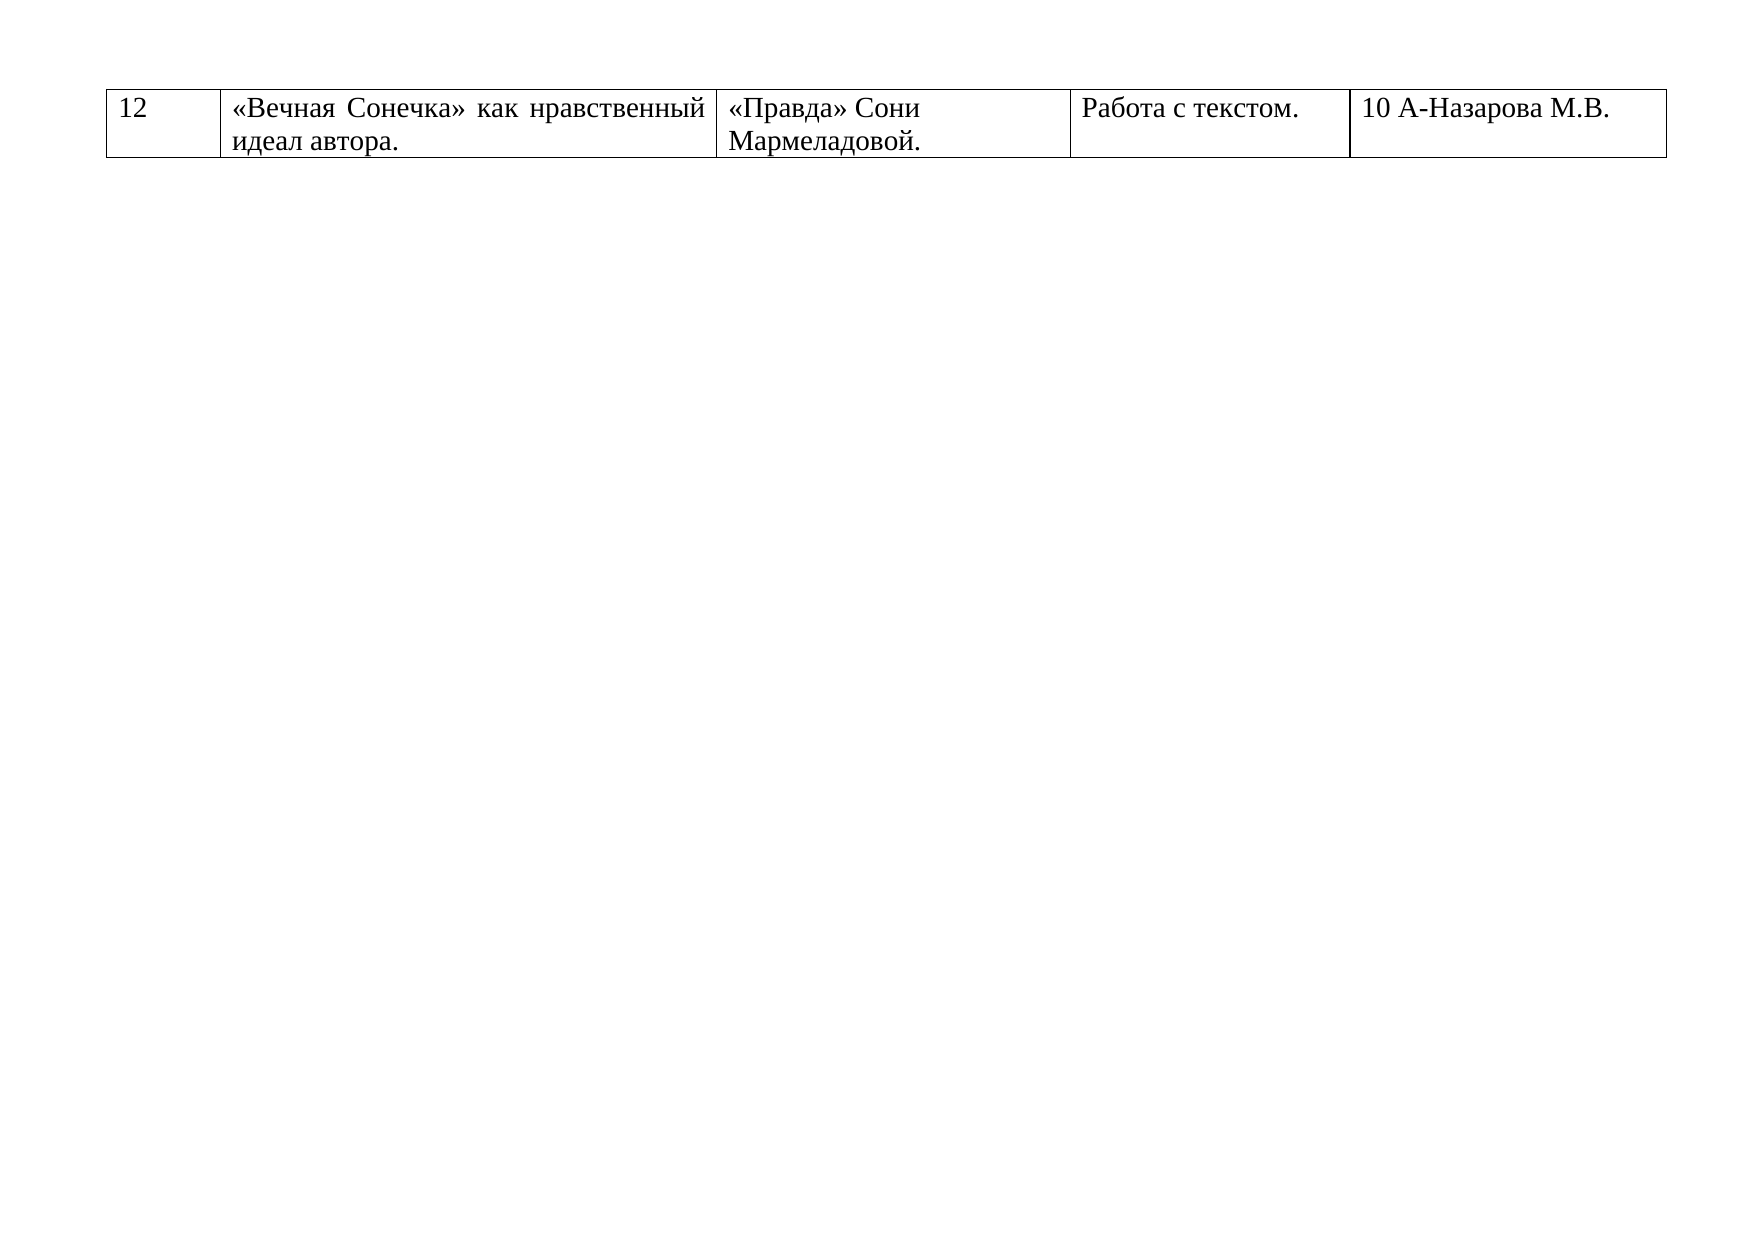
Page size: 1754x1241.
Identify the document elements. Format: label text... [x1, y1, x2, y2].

table_cell 12 [107, 90, 220, 157]
table_cell Работа с текстом. [1071, 90, 1349, 157]
table_cell «Вечная Сонечка» как нравственный идеал автора. [221, 90, 716, 157]
table_cell «Правда» Сони Мармеладовой. [717, 90, 1070, 157]
table_cell 10 А-Назарова М.В. [1351, 90, 1666, 157]
